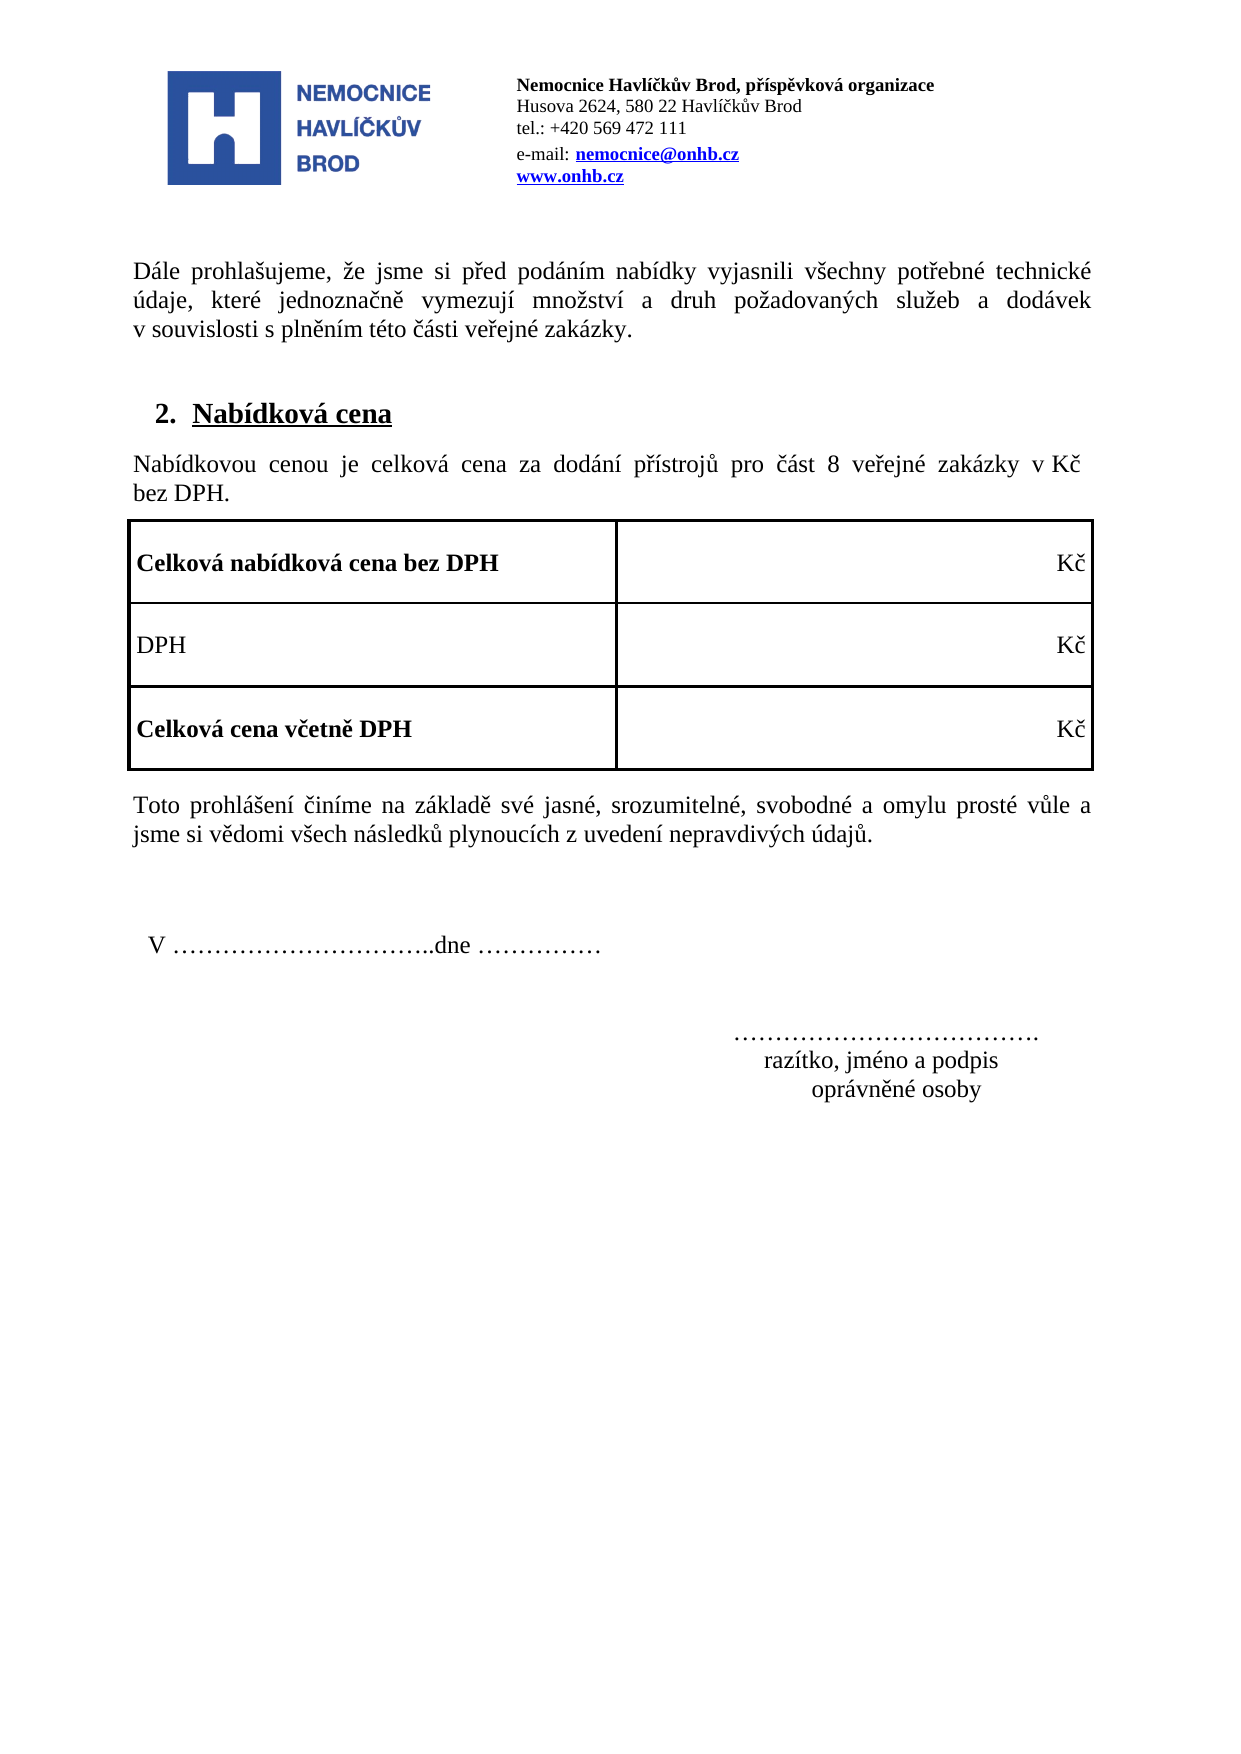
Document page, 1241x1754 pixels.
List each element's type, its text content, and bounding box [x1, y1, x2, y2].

text razítko, jméno a podpis [590, 1046, 1092, 1074]
text ………………………………. [664, 1017, 1092, 1046]
text V …………………………..dne …………… [148, 931, 1092, 959]
subtitle Nabídková cena [154, 396, 1092, 430]
text Nabídkovou cenou je celková cena za dodání přístrojů pro část 8 veřejné zakázky v Kč bez DPH. [133, 449, 1093, 507]
picture [167, 71, 431, 185]
table_cell Kč [618, 604, 1091, 685]
text oprávněné osoby [590, 1074, 1092, 1103]
table_header Kč [618, 522, 1091, 602]
table_cell Celková cena včetně DPH [131, 688, 615, 768]
table_header Celková nabídková cena bez DPH [131, 522, 615, 602]
text Dále prohlašujeme, že jsme si před podáním nabídky vyjasnili všechny potřebné technické údaje, které jednoznačně vymezují množství a druh požadovaných služeb a dodávek v souvislosti s plněním této části veřejné zakázky. [133, 256, 1093, 343]
text Toto prohlášení činíme na základě své jasné, srozumitelné, svobodné a omylu prosté vůle a jsme si vědomi všech následků plynoucích z uvedení nepravdivých údajů. [133, 791, 1093, 848]
table_cell DPH [131, 604, 615, 685]
table_cell Kč [618, 688, 1091, 768]
